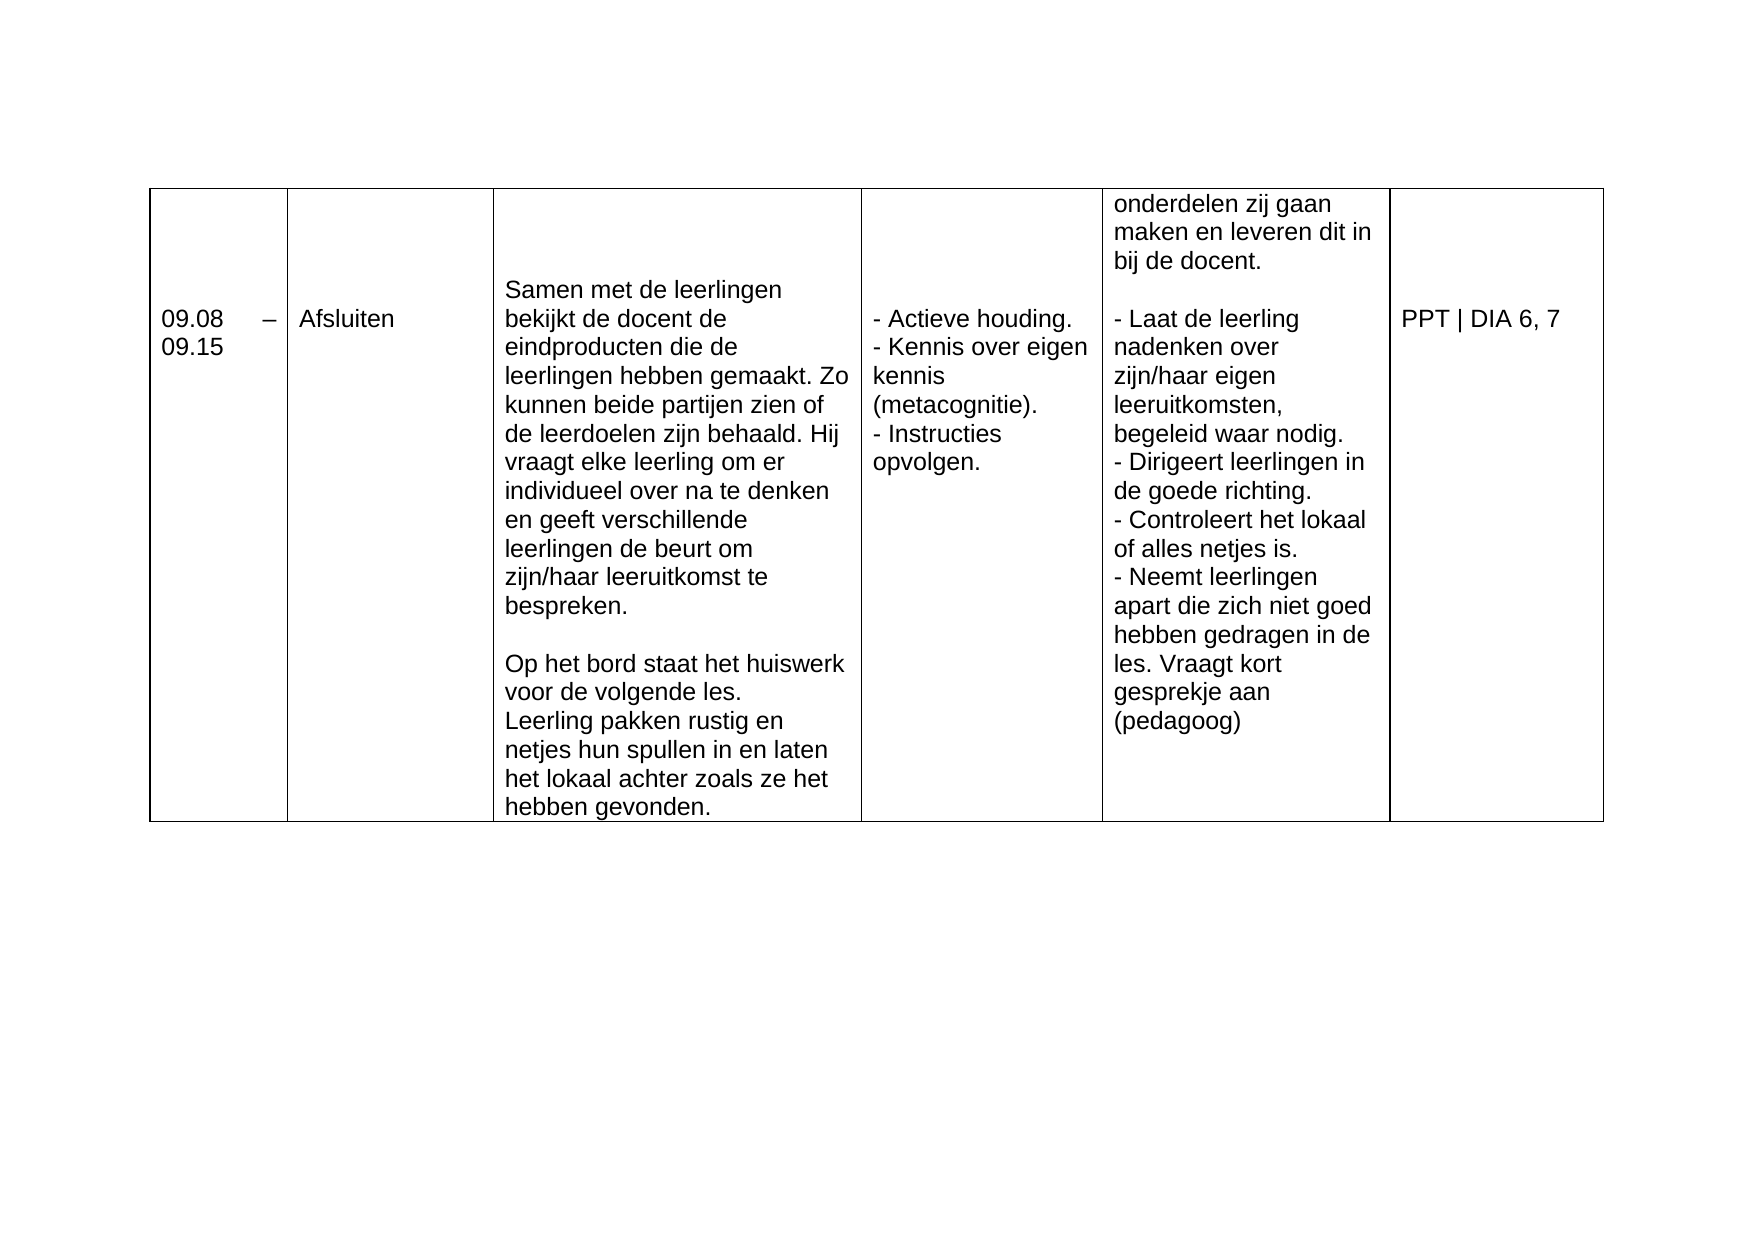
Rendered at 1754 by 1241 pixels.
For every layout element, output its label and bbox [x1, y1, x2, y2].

table_cell [1103, 189, 1389, 821]
table_cell [288, 189, 493, 821]
table_cell [862, 189, 1102, 821]
table_cell [494, 189, 861, 821]
table_cell [1391, 189, 1603, 821]
table_cell [151, 189, 287, 821]
